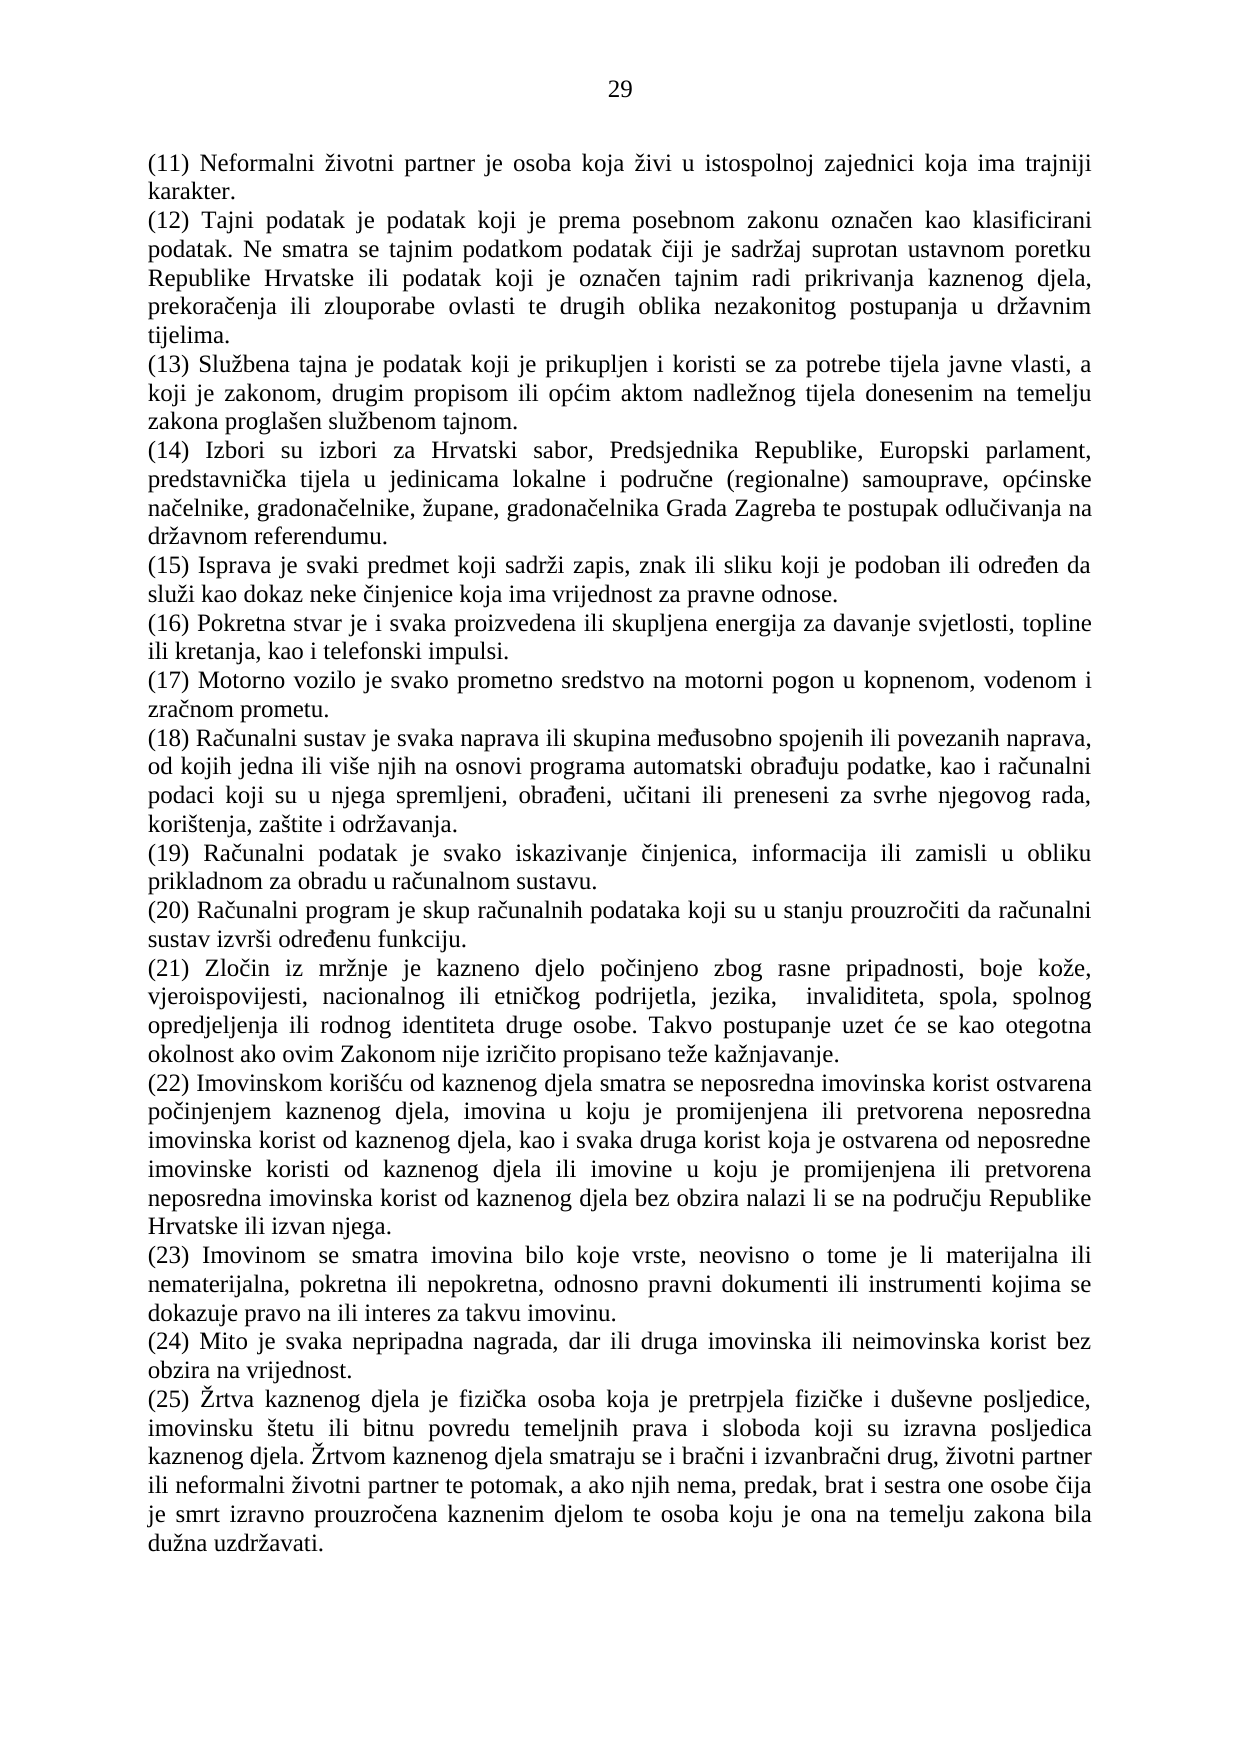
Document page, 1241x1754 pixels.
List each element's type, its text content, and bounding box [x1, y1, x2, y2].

text (24) Mito je svaka nepripadna nagrada, dar ili druga imovinska ili neimovinska korist bez obzira na vrijednost. [148, 1326, 1093, 1384]
text (23) Imovinom se smatra imovina bilo koje vrste, neovisno o tome je li materijalna ili nematerijalna, pokretna ili nepokretna, odnosno pravni dokumenti ili instrumenti kojima se dokazuje pravo na ili interes za takvu imovinu. [148, 1240, 1093, 1326]
text (18) Računalni sustav je svaka naprava ili skupina međusobno spojenih ili povezanih naprava, od kojih jedna ili više njih na osnovi programa automatski obrađuju podatke, kao i računalni podaci koji su u njega spremljeni, obrađeni, učitani ili preneseni za svrhe njegovog rada, korištenja, zaštite i održavanja. [148, 723, 1093, 838]
text (16) Pokretna stvar je i svaka proizvedena ili skupljena energija za davanje svjetlosti, topline ili kretanja, kao i telefonski impulsi. [148, 608, 1093, 665]
text (14) Izbori su izbori za Hrvatski sabor, Predsjednika Republike, Europski parlament, predstavnička tijela u jedinicama lokalne i područne (regionalne) samouprave, općinske načelnike, gradonačelnike, župane, gradonačelnika Grada Zagreba te postupak odlučivanja na državnom referendumu. [148, 435, 1093, 550]
text (25) Žrtva kaznenog djela je fizička osoba koja je pretrpjela fizičke i duševne posljedice, imovinsku štetu ili bitnu povredu temeljnih prava i sloboda koji su izravna posljedica kaznenog djela. Žrtvom kaznenog djela smatraju se i bračni i izvanbračni drug, životni partner ili neformalni životni partner te potomak, a ako njih nema, predak, brat i sestra one osobe čija je smrt izravno prouzročena kaznenim djelom te osoba koju je ona na temelju zakona bila dužna uzdržavati. [148, 1384, 1093, 1556]
text (22) Imovinskom korišću od kaznenog djela smatra se neposredna imovinska korist ostvarena počinjenjem kaznenog djela, imovina u koju je promijenjena ili pretvorena neposredna imovinska korist od kaznenog djela, kao i svaka druga korist koja je ostvarena od neposredne imovinske koristi od kaznenog djela ili imovine u koju je promijenjena ili pretvorena neposredna imovinska korist od kaznenog djela bez obzira nalazi li se na području Republike Hrvatske ili izvan njega. [148, 1068, 1093, 1240]
text (15) Isprava je svaki predmet koji sadrži zapis, znak ili sliku koji je podoban ili određen da služi kao dokaz neke činjenice koja ima vrijednost za pravne odnose. [148, 550, 1093, 608]
text (20) Računalni program je skup računalnih podataka koji su u stanju prouzročiti da računalni sustav izvrši određenu funkciju. [148, 895, 1093, 953]
text (11) Neformalni životni partner je osoba koja živi u istospolnoj zajednici koja ima trajniji karakter. [148, 148, 1093, 205]
text (19) Računalni podatak je svako iskazivanje činjenica, informacija ili zamisli u obliku prikladnom za obradu u računalnom sustavu. [148, 838, 1093, 895]
text (12) Tajni podatak je podatak koji je prema posebnom zakonu označen kao klasificirani podatak. Ne smatra se tajnim podatkom podatak čiji je sadržaj suprotan ustavnom poretku Republike Hrvatske ili podatak koji je označen tajnim radi prikrivanja kaznenog djela, prekoračenja ili zlouporabe ovlasti te drugih oblika nezakonitog postupanja u državnim tijelima. [148, 205, 1093, 349]
text (17) Motorno vozilo je svako prometno sredstvo na motorni pogon u kopnenom, vodenom i zračnom prometu. [148, 665, 1093, 723]
text (13) Službena tajna je podatak koji je prikupljen i koristi se za potrebe tijela javne vlasti, a koji je zakonom, drugim propisom ili općim aktom nadležnog tijela donesenim na temelju zakona proglašen službenom tajnom. [148, 349, 1093, 435]
text (21) Zločin iz mržnje je kazneno djelo počinjeno zbog rasne pripadnosti, boje kože, vjeroispovijesti, nacionalnog ili etničkog podrijetla, jezika, invaliditeta, spola, spolnog opredjeljenja ili rodnog identiteta druge osobe. Takvo postupanje uzet će se kao otegotna okolnost ako ovim Zakonom nije izričito propisano teže kažnjavanje. [148, 953, 1093, 1068]
